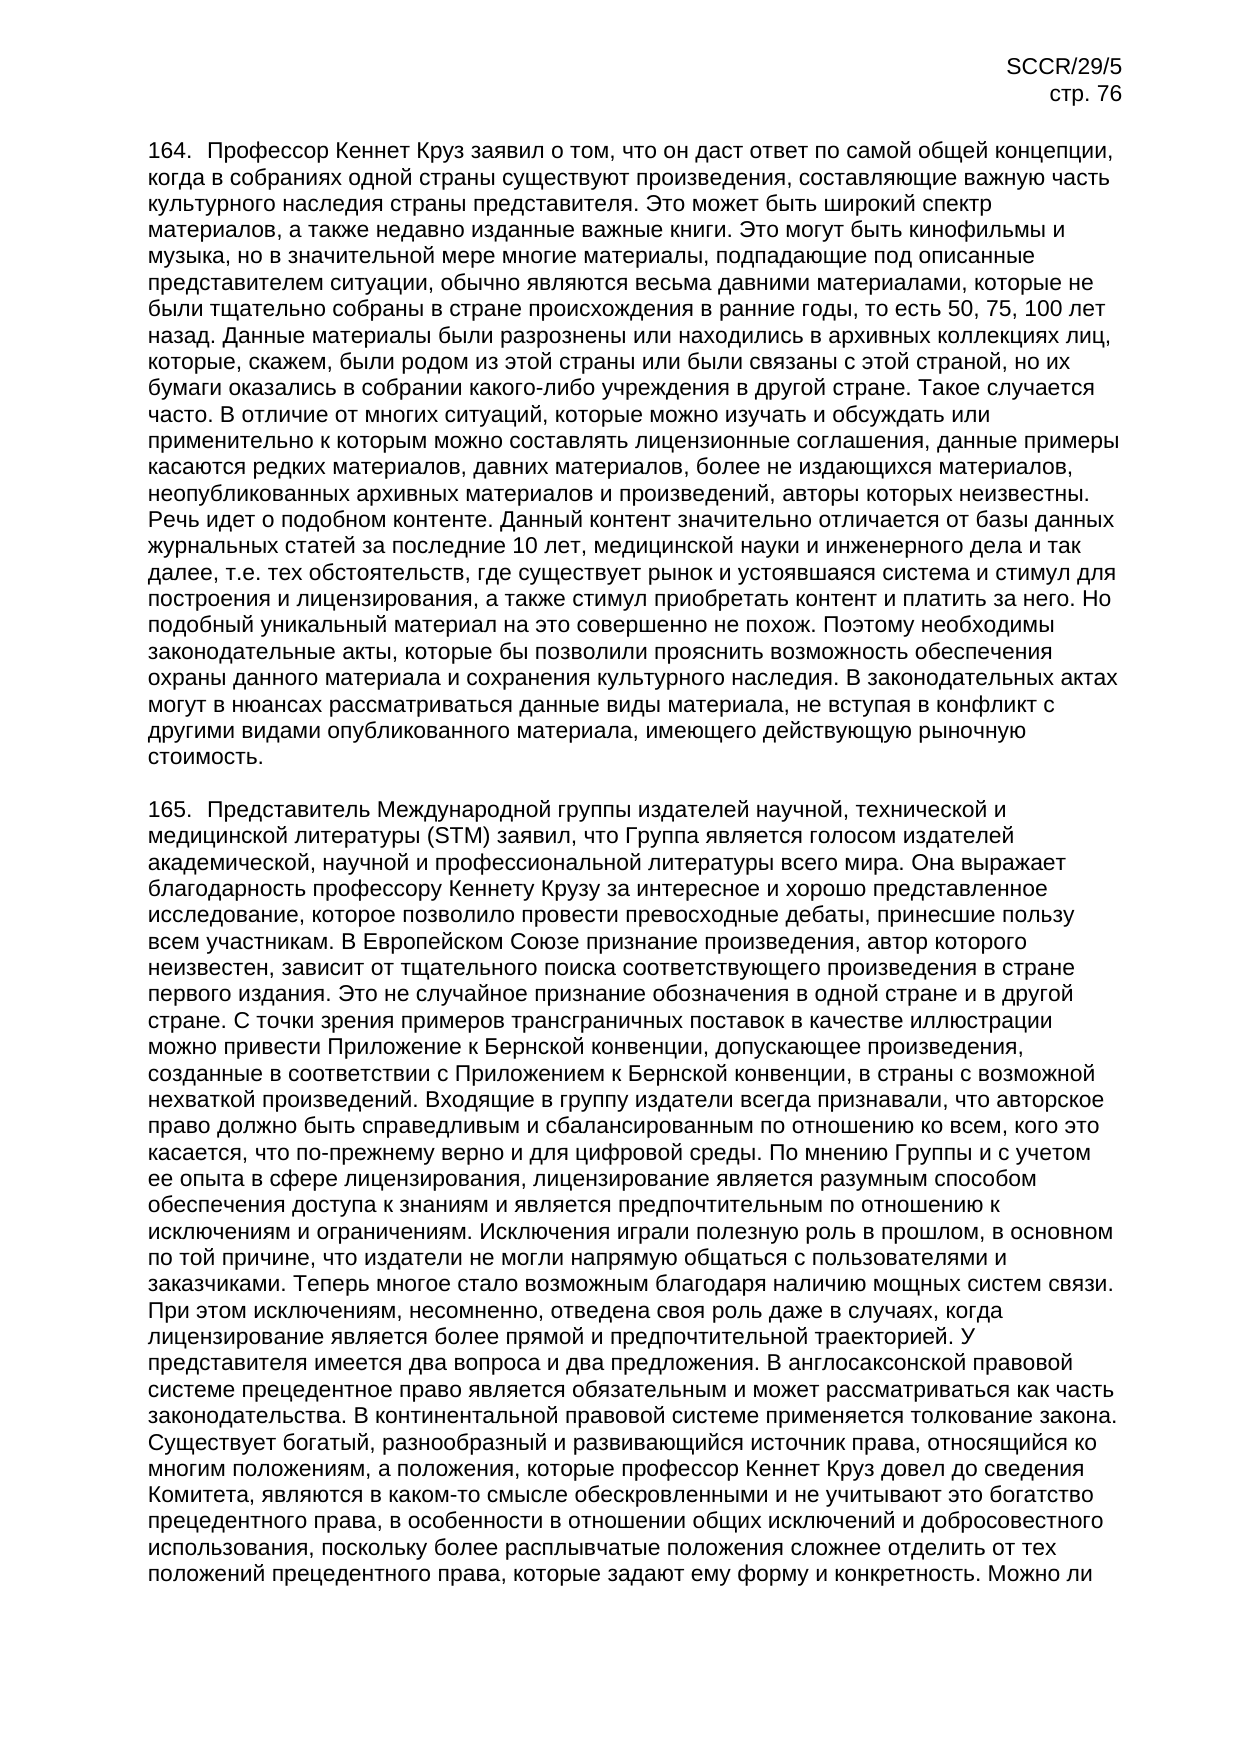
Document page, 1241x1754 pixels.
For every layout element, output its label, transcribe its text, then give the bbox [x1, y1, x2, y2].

list Профессор Кеннет Круз заявил о том, что он даст ответ по самой общей концепции, когда в собраниях одной страны существуют произведения, составляющие важную часть культурного наследия страны представителя. Это может быть широкий спектр материалов, а также недавно изданные важные книги. Это могут быть кинофильмы и музыка, но в значительной мере многие материалы, подпадающие под описанные представителем ситуации, обычно являются весьма давними материалами, которые не были тщательно собраны в стране происхождения в ранние годы, то есть 50, 75, 100 лет назад. Данные материалы были разрознены или находились в архивных коллекциях лиц, которые, скажем, были родом из этой страны или были связаны с этой страной, но их бумаги оказались в собрании какого-либо учреждения в другой стране. Такое случается часто. В отличие от многих ситуаций, которые можно изучать и обсуждать или применительно к которым можно составлять лицензионные соглашения, данные примеры касаются редких материалов, давних материалов, более не издающихся материалов, неопубликованных архивных материалов и произведений, авторы которых неизвестны. Речь идет о подобном контенте. Данный контент значительно отличается от базы данных журнальных статей за последние 10 лет, медицинской науки и инженерного дела и так далее, т.е. тех обстоятельств, где существует рынок и устоявшаяся система и стимул для построения и лицензирования, а также стимул приобретать контент и платить за него. Но подобный уникальный материал на это совершенно не похож. Поэтому необходимы законодательные акты, которые бы позволили прояснить возможность обеспечения охраны данного материала и сохранения культурного наследия. В законодательных актах могут в нюансах рассматриваться данные виды материала, не вступая в конфликт с другими видами опубликованного материала, имеющего действующую рыночную стоимость. [148, 137, 1122, 769]
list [148, 796, 1122, 1587]
